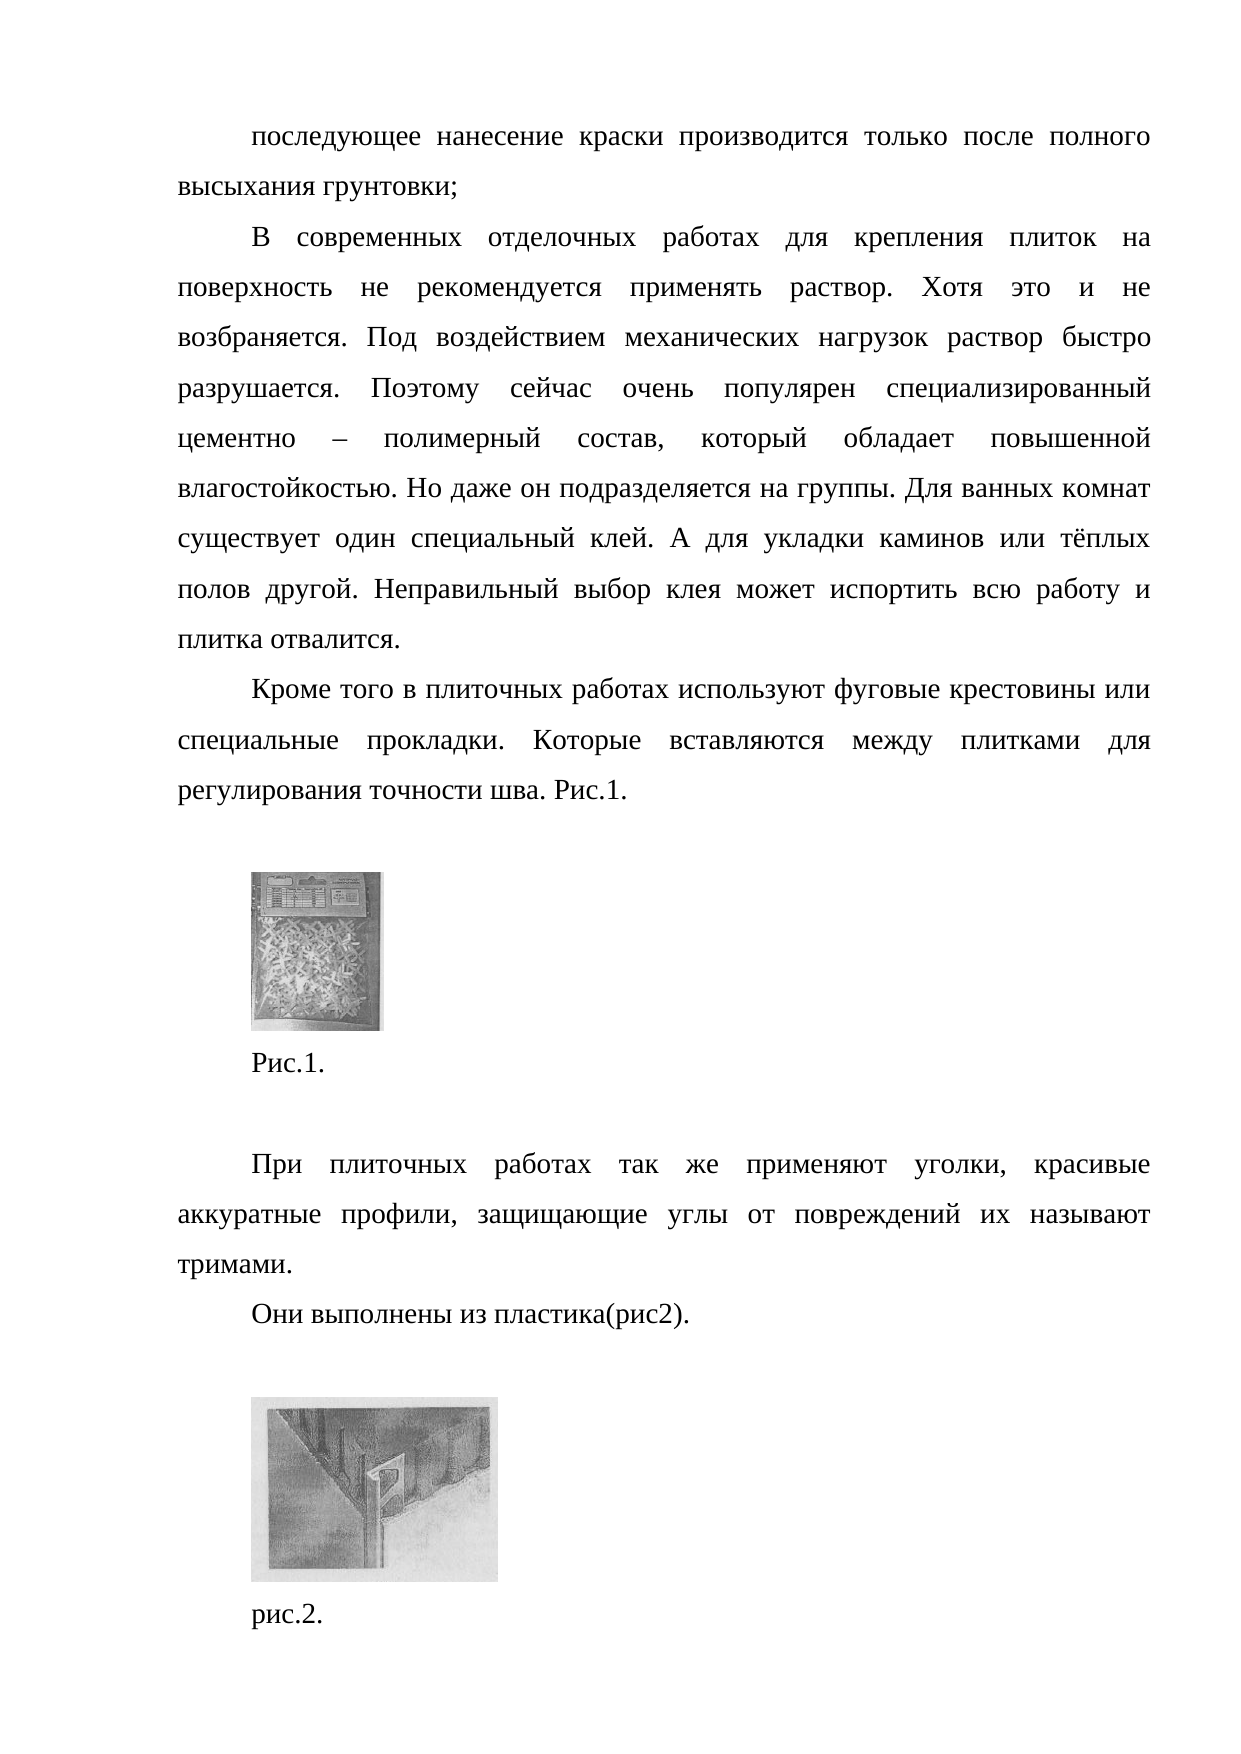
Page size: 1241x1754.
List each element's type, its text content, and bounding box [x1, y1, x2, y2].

text При плиточных работах так же применяют уголки, красивые аккуратные профили, защищающие углы от повреждений их называют тримами. [177, 1146, 1152, 1280]
text Рис.1. [177, 1045, 1152, 1079]
text В современных отделочных работах для крепления плиток на поверхность не рекомендуется применять раствор. Хотя это и не возбраняется. Под воздействием механических нагрузок раствор быстро разрушается. Поэтому сейчас очень популярен специализированный цементно – полимерный состав, который обладает повышенной влагостойкостью. Но даже он подразделяется на группы. Для ванных комнат существует один специальный клей. А для укладки каминов или тёплых полов другой. Неправильный выбор клея может испортить всю работу и плитка отвалится. [177, 219, 1152, 655]
text Кроме того в плиточных работах используют фуговые крестовины или специальные прокладки. Которые вставляются между плитками для регулирования точности шва. Рис.1. [177, 672, 1152, 806]
text Они выполнены из пластика(рис2). [177, 1297, 1152, 1330]
text последующее нанесение краски производится только после полного высыхания грунтовки; [177, 118, 1152, 202]
picture [251, 872, 384, 1031]
text рис.2. [177, 1596, 1152, 1630]
picture [251, 1397, 498, 1582]
